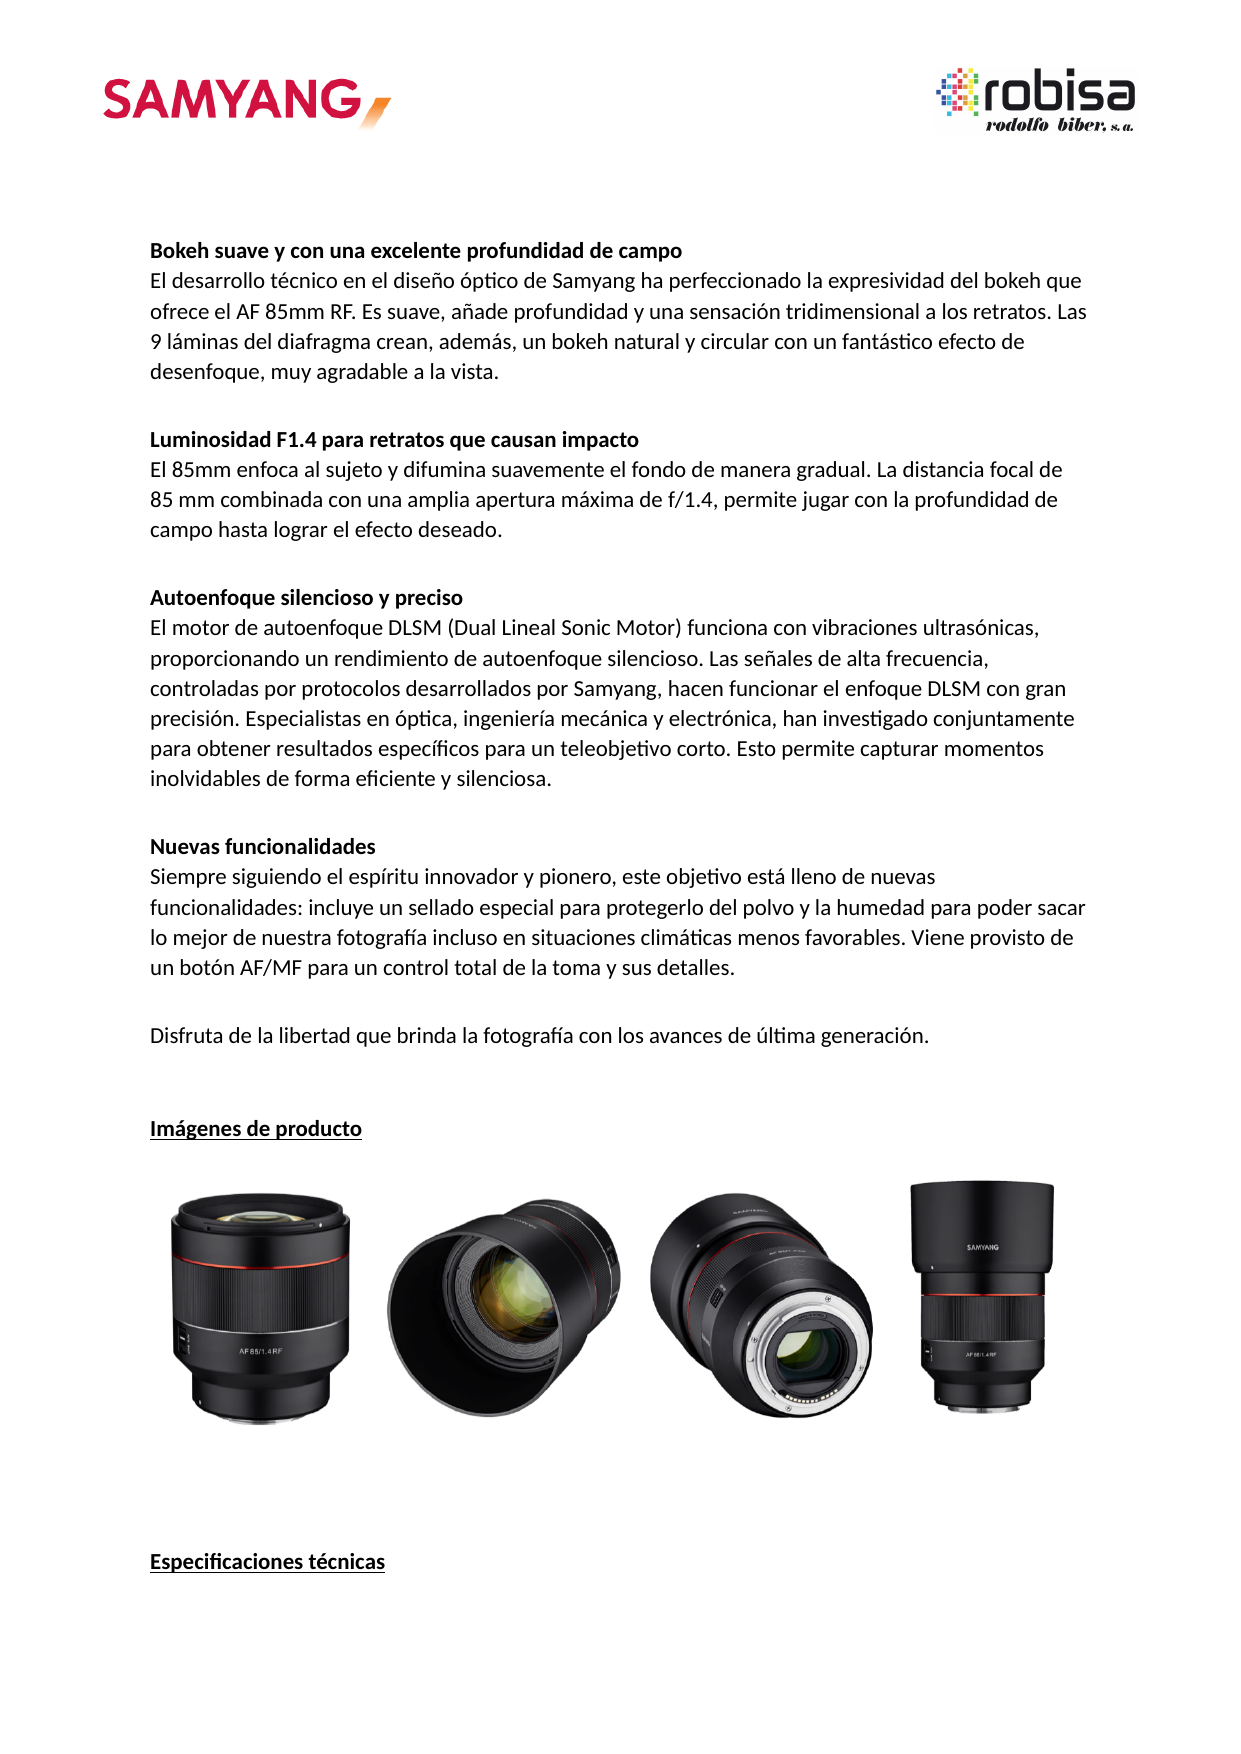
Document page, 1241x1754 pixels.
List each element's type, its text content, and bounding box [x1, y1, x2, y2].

text Disfruta de la libertad que brinda la fotografía con los avances de última generación. [150, 1021, 1090, 1049]
picture [150, 1161, 1088, 1435]
picture [101, 71, 402, 143]
text Autoenfoque silencioso y preciso El motor de autoenfoque DLSM (Dual Lineal Sonic Motor) funciona con vibraciones ultrasónicas, proporcionando un rendimiento de autoenfoque silencioso. Las señales de alta frecuencia, controladas por protocolos desarrollados por Samyang, hacen funcionar el enfoque DLSM con gran precisión. Especialistas en óptica, ingeniería mecánica y electrónica, han investigado conjuntamente para obtener resultados específicos para un teleobjetivo corto. Esto permite capturar momentos inolvidables de forma eficiente y silenciosa. [150, 583, 1090, 792]
text Luminosidad F1.4 para retratos que causan impacto El 85mm enfoca al sujeto y difumina suavemente el fondo de manera gradual. La distancia focal de 85 mm combinada con una amplia apertura máxima de f/1.4, permite jugar con la profundidad de campo hasta lograr el efecto deseado. [150, 425, 1090, 543]
text Nuevas funcionalidades Siempre siguiendo el espíritu innovador y pionero, este objetivo está lleno de nuevas funcionalidades: incluye un sellado especial para protegerlo del polvo y la humedad para poder sacar lo mejor de nuestra fotografía incluso en situaciones climáticas menos favorables. Viene provisto de un botón AF/MF para un control total de la toma y sus detalles. [150, 832, 1090, 981]
text Especificaciones técnicas [150, 1547, 1090, 1575]
picture [934, 66, 1139, 135]
text Bokeh suave y con una excelente profundidad de campo El desarrollo técnico en el diseño óptico de Samyang ha perfeccionado la expresividad del bokeh que ofrece el AF 85mm RF. Es suave, añade profundidad y una sensación tridimensional a los retratos. Las 9 láminas del diafragma crean, además, un bokeh natural y circular con un fantástico efecto de desenfoque, muy agradable a la vista. [150, 236, 1090, 385]
text Imágenes de producto [150, 1114, 1090, 1142]
